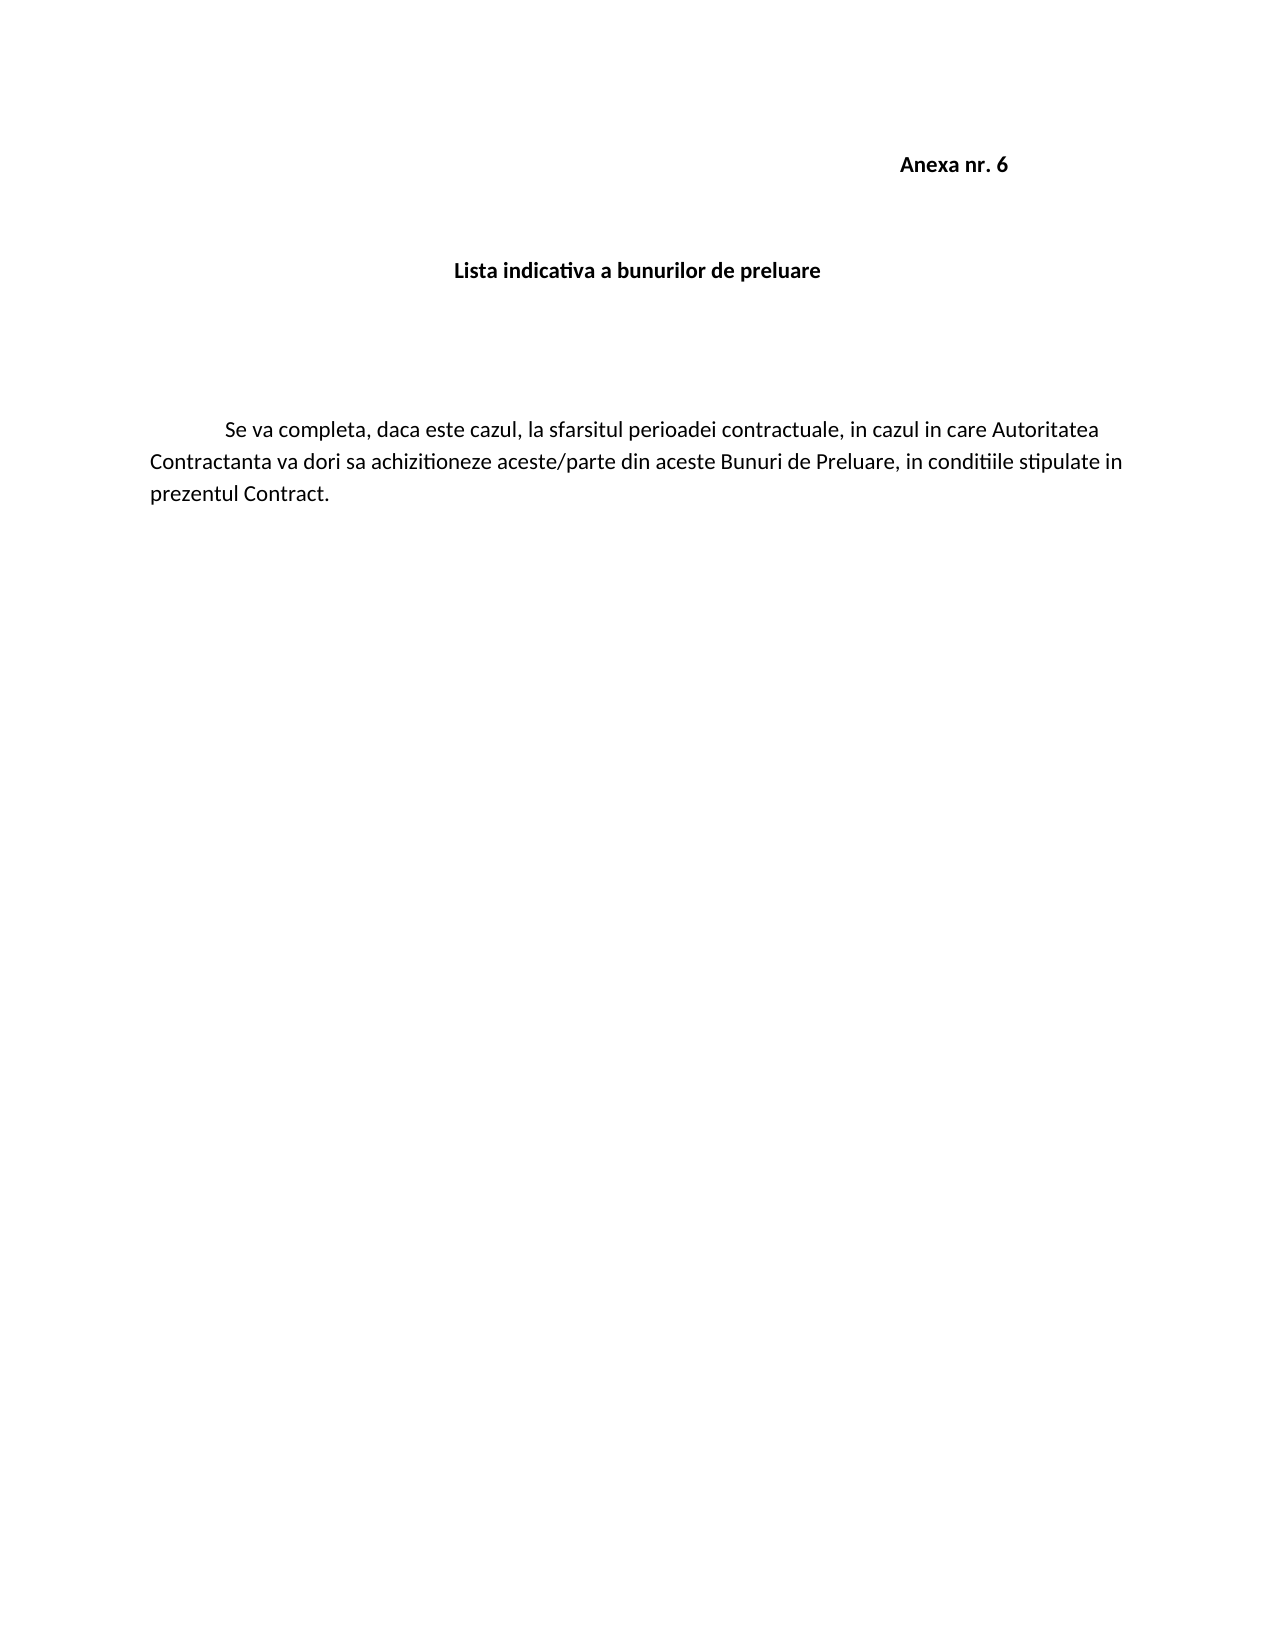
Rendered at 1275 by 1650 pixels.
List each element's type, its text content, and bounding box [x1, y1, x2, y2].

text Se va completa, daca este cazul, la sfarsitul perioadei contractuale, in cazul in care Autoritatea Contractanta va dori sa achizitioneze aceste/parte din aceste Bunuri de Preluare, in conditiile stipulate in prezentul Contract. [150, 415, 1125, 507]
text Anexa nr. 6 [150, 150, 1125, 178]
text Lista indicativa a bunurilor de preluare [150, 256, 1125, 284]
